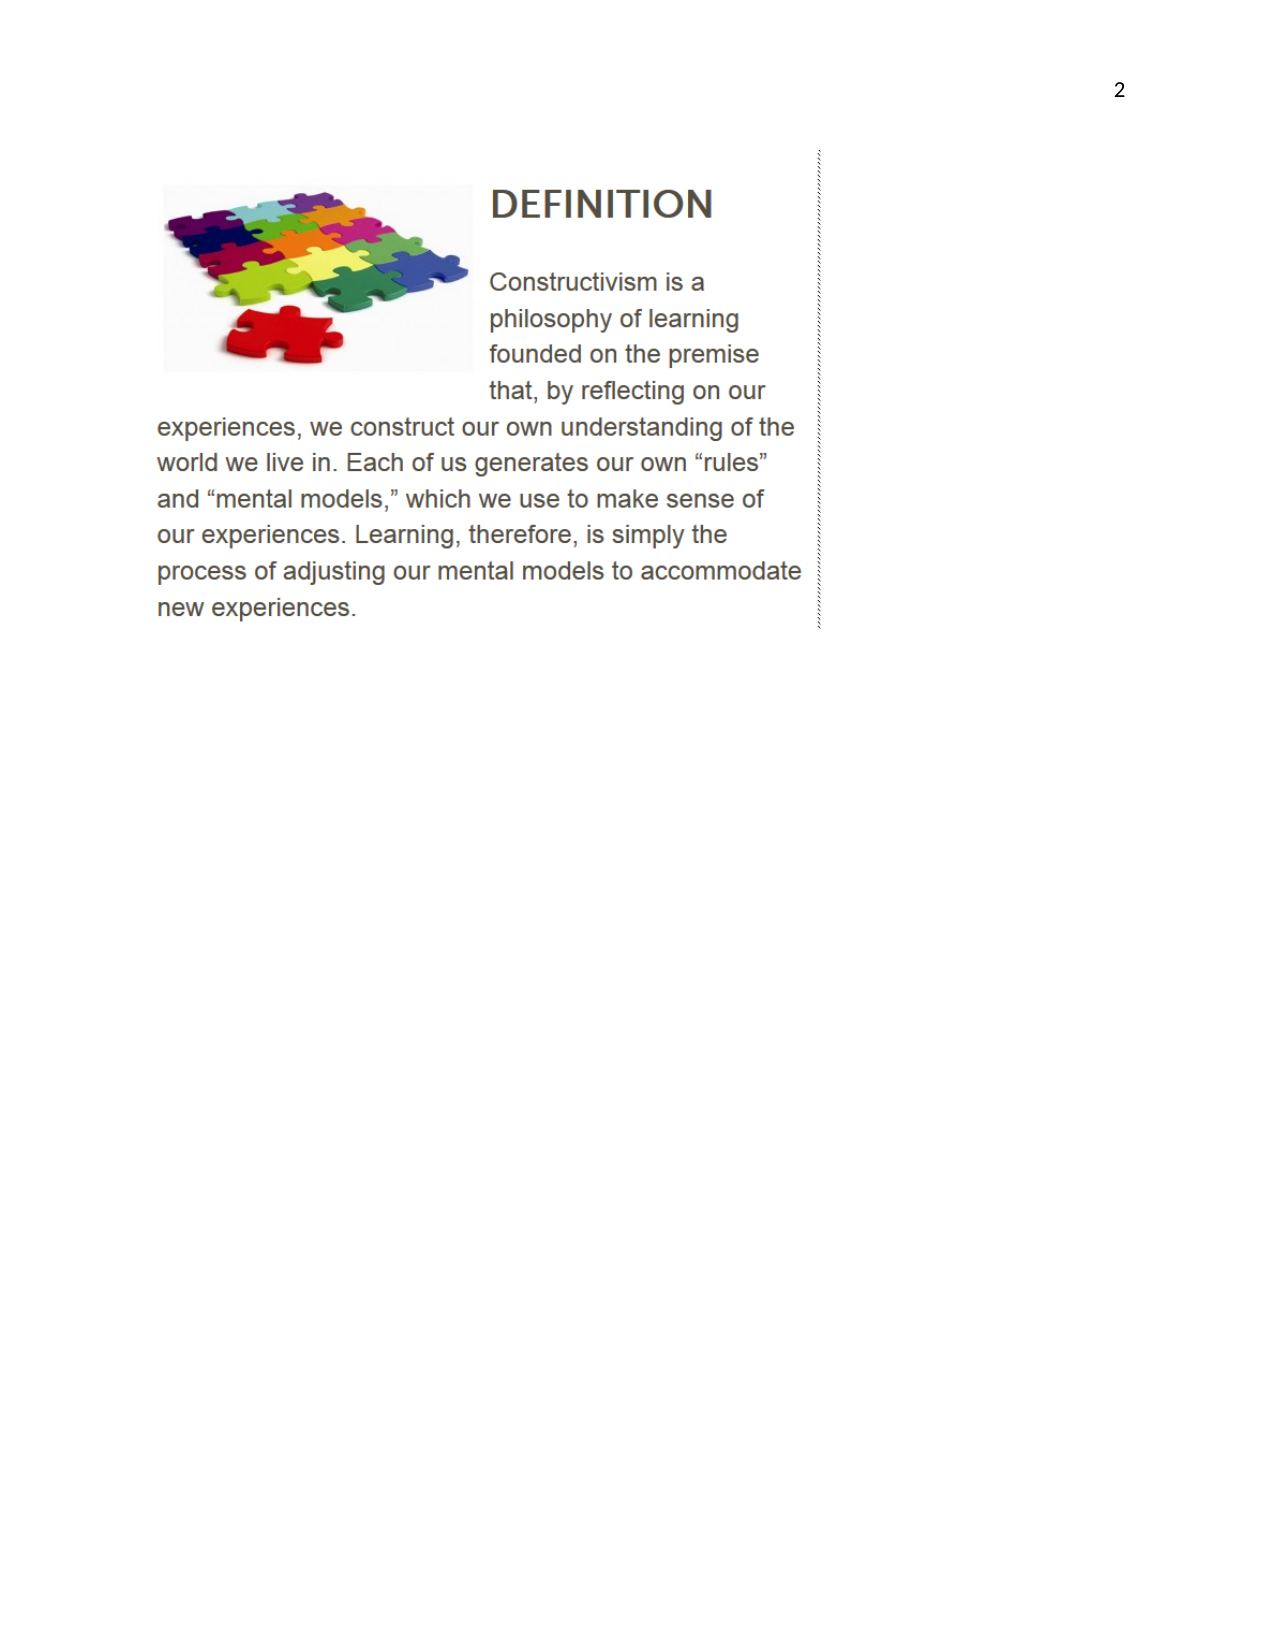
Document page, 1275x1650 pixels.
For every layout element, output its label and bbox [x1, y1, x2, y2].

picture [150, 150, 821, 629]
